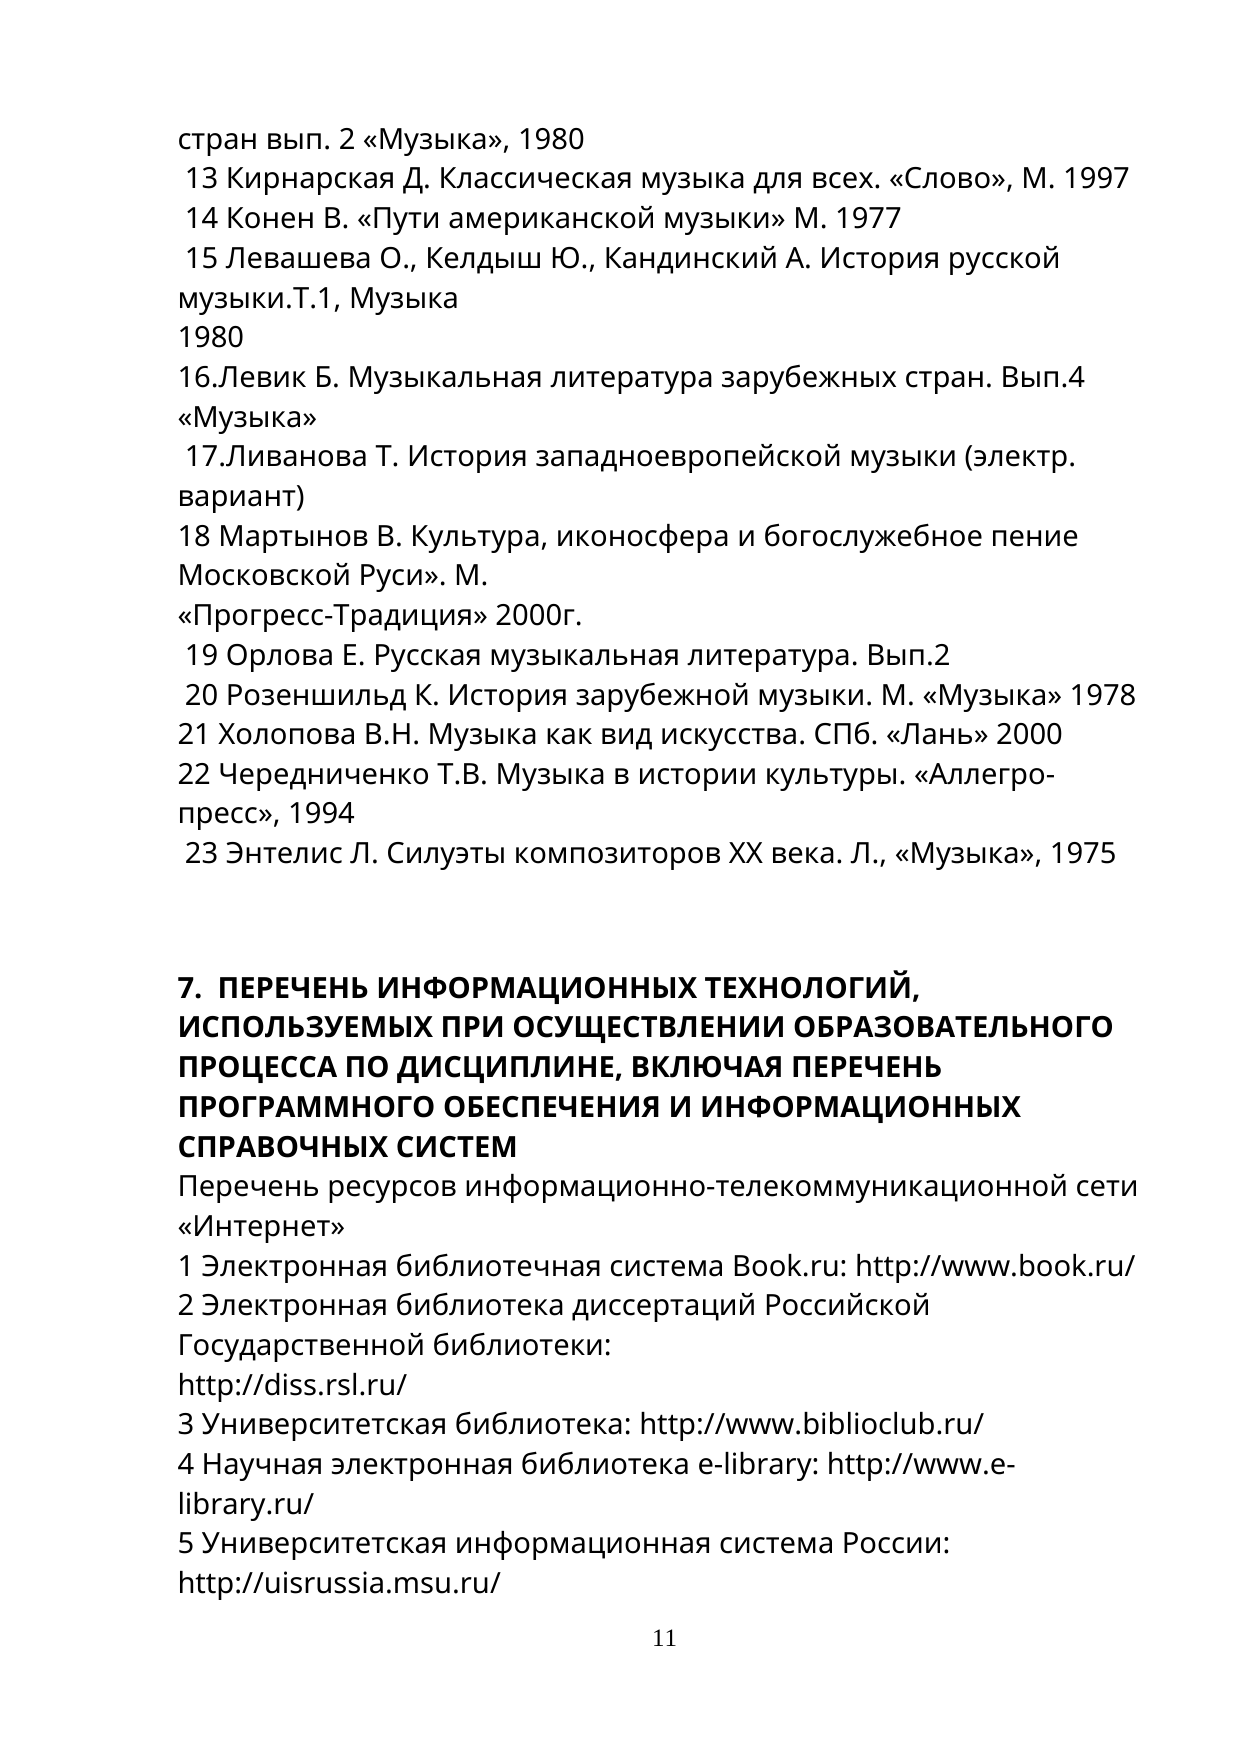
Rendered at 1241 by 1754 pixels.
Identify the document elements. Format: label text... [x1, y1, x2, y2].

text 13 Кирнарская Д. Классическая музыка для всех. «Слово», М. 1997 [177, 158, 1152, 197]
text 1980 [177, 317, 1152, 356]
text Перечень ресурсов информационно-телекоммуникационной сети «Интернет» [177, 1166, 1152, 1245]
text 19 Орлова Е. Русская музыкальная литература. Вып.2 [177, 634, 1152, 674]
text 15 Левашева О., Келдыш Ю., Кандинский А. История русской музыки.Т.1, Музыка [177, 237, 1152, 317]
text 16.Левик Б. Музыкальная литература зарубежных стран. Вып.4 «Музыка» [177, 356, 1152, 436]
text 2 Электронная библиотека диссертаций Российской Государственной библиотеки: [177, 1284, 1152, 1364]
text 22 Чередниченко Т.В. Музыка в истории культуры. «Аллегро-пресс», 1994 [177, 753, 1152, 832]
text 5 Университетская информационная система России: http://uisrussia.msu.ru/ [177, 1523, 1152, 1602]
text 18 Мартынов В. Культура, иконосфера и богослужебное пение Московской Руси». М. [177, 515, 1152, 594]
text 23 Энтелис Л. Силуэты композиторов XX века. Л., «Музыка», 1975 [177, 832, 1152, 872]
text 17.Ливанова Т. История западноевропейской музыки (электр. вариант) [177, 436, 1152, 515]
text 1 Электронная библиотечная система Book.ru: http://www.book.ru/ [177, 1245, 1152, 1284]
text 4 Научная электронная библиотека e-library: http://www.e-library.ru/ [177, 1443, 1152, 1523]
text 7. ПЕРЕЧЕНЬ ИНФОРМАЦИОННЫХ ТЕХНОЛОГИЙ, ИСПОЛЬЗУЕМЫХ ПРИ ОСУЩЕСТВЛЕНИИ ОБРАЗОВАТЕЛЬНОГО ПРОЦЕССА ПО ДИСЦИПЛИНЕ, ВКЛЮЧАЯ ПЕРЕЧЕНЬ ПРОГРАММНОГО ОБЕСПЕЧЕНИЯ И ИНФОРМАЦИОННЫХ СПРАВОЧНЫХ СИСТЕМ [177, 967, 1152, 1166]
text «Прогресс-Традиция» 2000г. [177, 594, 1152, 634]
text 20 Розеншильд К. История зарубежной музыки. М. «Музыка» 1978 [177, 674, 1152, 713]
text http://diss.rsl.ru/ [177, 1364, 1152, 1404]
text 14 Конен В. «Пути американской музыки» М. 1977 [177, 197, 1152, 237]
text стран вып. 2 «Музыка», 1980 [177, 118, 1152, 158]
text 3 Университетская библиотека: http://www.biblioclub.ru/ [177, 1404, 1152, 1443]
text 21 Холопова В.Н. Музыка как вид искусства. СПб. «Лань» 2000 [177, 713, 1152, 753]
